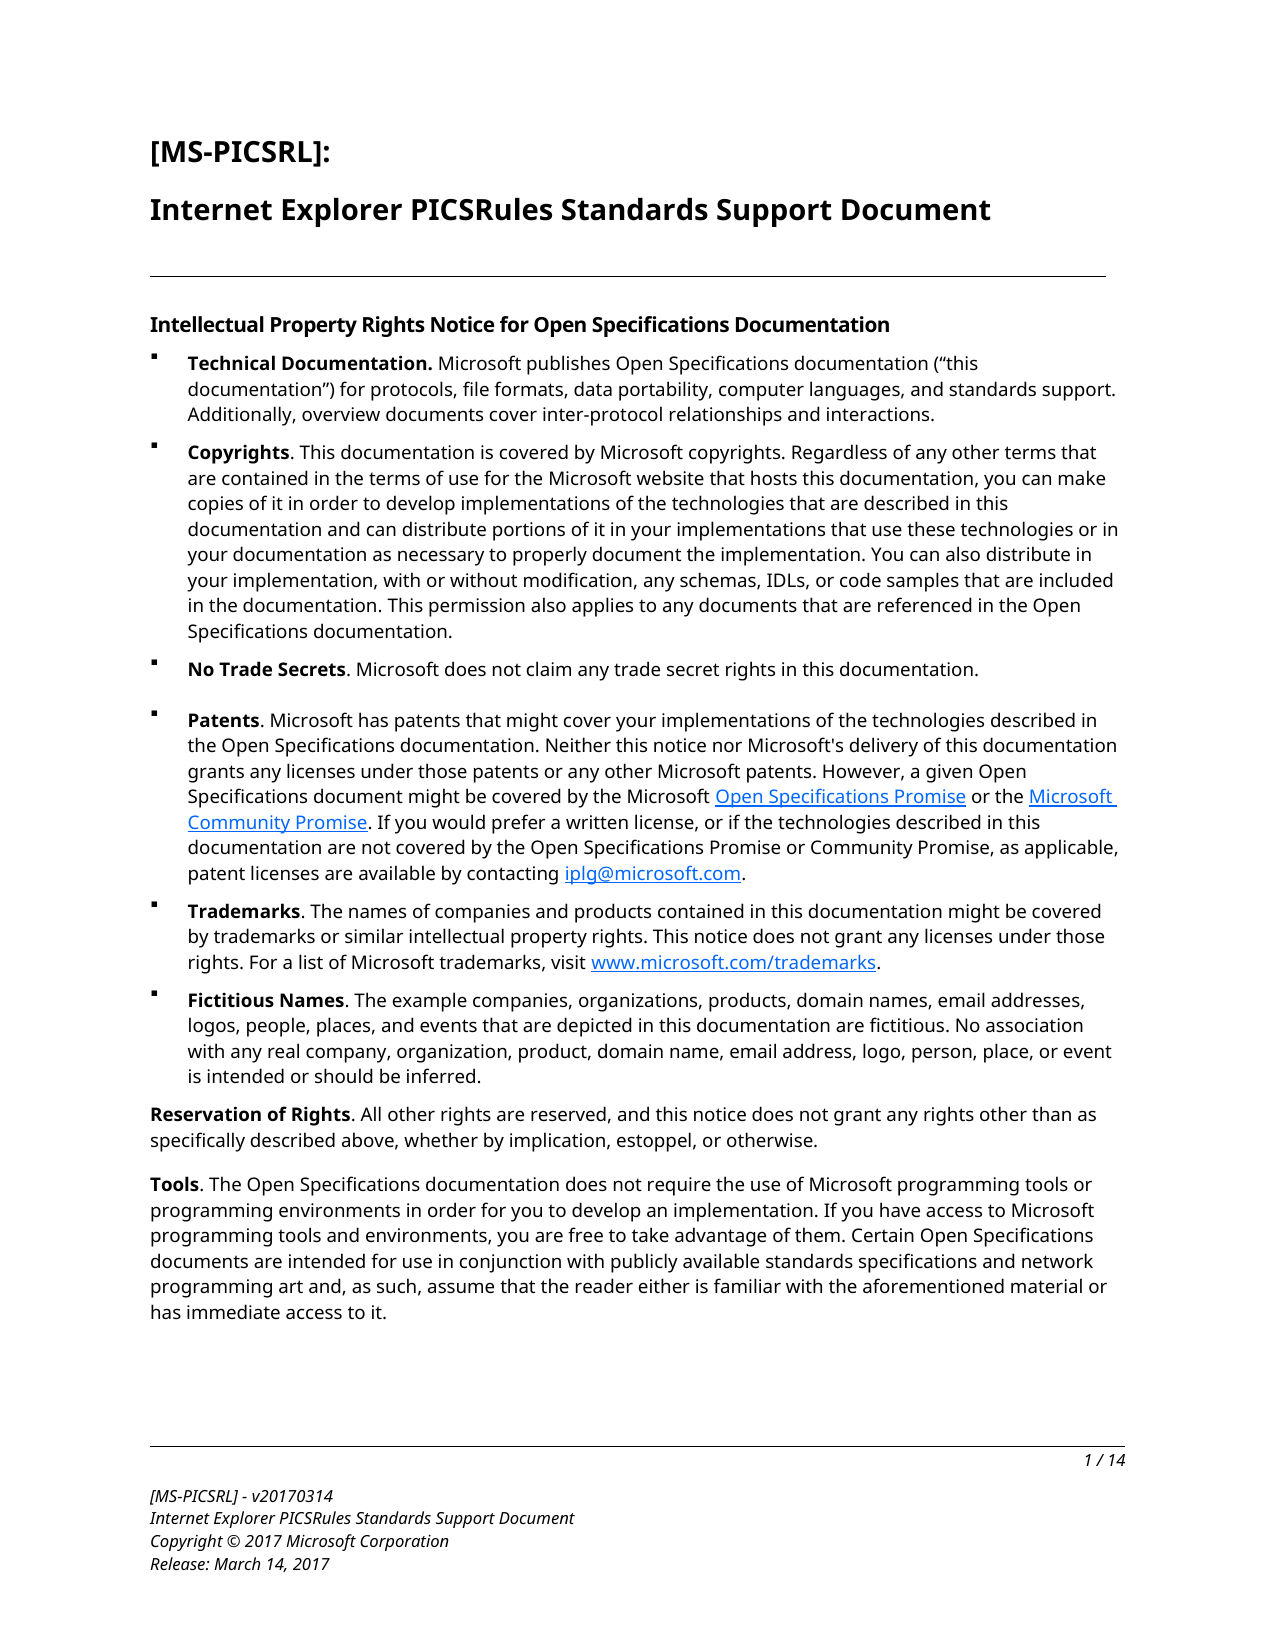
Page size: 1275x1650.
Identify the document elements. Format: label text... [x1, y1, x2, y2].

list Patents. Microsoft has patents that might cover your implementations of the technologies described in the Open Specifications documentation. Neither this notice nor Microsoft's delivery of this documentation grants any licenses under those patents or any other Microsoft patents. However, a given Open Specifications document might be covered by the Microsoft Open Specifications Promise or the Microsoft Community Promise. If you would prefer a written license, or if the technologies described in this documentation are not covered by the Open Specifications Promise or Community Promise, as applicable, patent licenses are available by contacting iplg@microsoft.com. [150, 707, 1125, 886]
list Technical Documentation. Microsoft publishes Open Specifications documentation (“this documentation”) for protocols, file formats, data portability, computer languages, and standards support. Additionally, overview documents cover inter-protocol relationships and interactions. [150, 350, 1125, 427]
text Internet Explorer PICSRules Standards Support Document [150, 190, 1125, 229]
list No Trade Secrets. Microsoft does not claim any trade secret rights in this documentation. [150, 656, 1125, 682]
text Tools. The Open Specifications documentation does not require the use of Microsoft programming tools or programming environments in order for you to develop an implementation. If you have access to Microsoft programming tools and environments, you are free to take advantage of them. Certain Open Specifications documents are intended for use in conjunction with publicly available standards specifications and network programming art and, as such, assume that the reader either is familiar with the aforementioned material or has immediate access to it. [150, 1171, 1125, 1324]
list Fictitious Names. The example companies, organizations, products, domain names, email addresses, logos, people, places, and events that are depicted in this documentation are fictitious. No association with any real company, organization, product, domain name, email address, logo, person, place, or event is intended or should be inferred. [150, 987, 1125, 1089]
text [MS-PICSRL]: [150, 131, 1125, 171]
list Copyrights. This documentation is covered by Microsoft copyrights. Regardless of any other terms that are contained in the terms of use for the Microsoft website that hosts this documentation, you can make copies of it in order to develop implementations of the technologies that are described in this documentation and can distribute portions of it in your implementations that use these technologies or in your documentation as necessary to properly document the implementation. You can also distribute in your implementation, with or without modification, any schemas, IDLs, or code samples that are included in the documentation. This permission also applies to any documents that are referenced in the Open Specifications documentation. [150, 439, 1125, 644]
text Intellectual Property Rights Notice for Open Specifications Documentation [150, 310, 1125, 338]
text Reservation of Rights. All other rights are reserved, and this notice does not grant any rights other than as specifically described above, whether by implication, estoppel, or otherwise. [150, 1102, 1125, 1153]
list Trademarks. The names of companies and products contained in this documentation might be covered by trademarks or similar intellectual property rights. This notice does not grant any licenses under those rights. For a list of Microsoft trademarks, visit www.microsoft.com/trademarks. [150, 898, 1125, 974]
